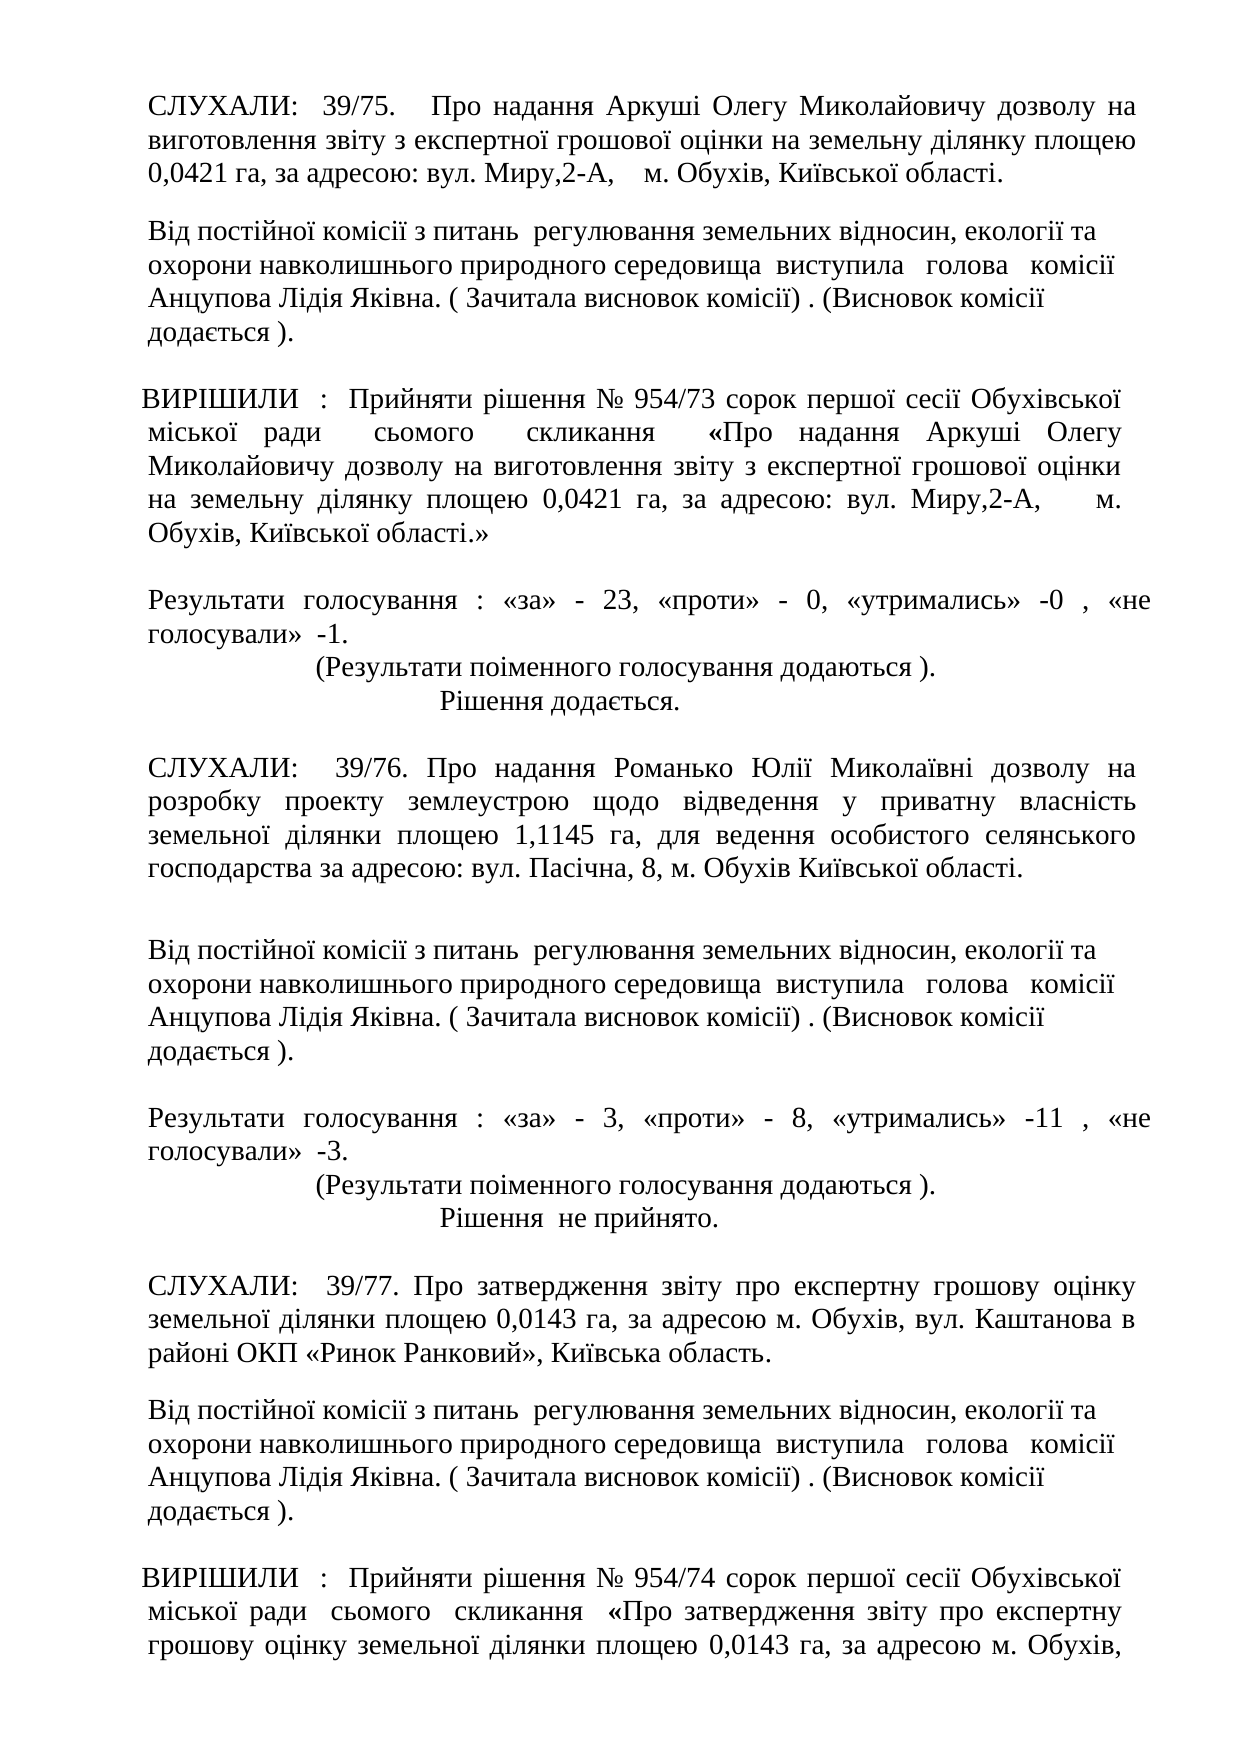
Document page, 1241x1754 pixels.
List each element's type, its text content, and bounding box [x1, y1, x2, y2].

text Від постійної комісії з питань регулювання земельних відносин, екології та охорони навколишнього природного середовища виступила голова комісії Анцупова Лідія Яківна. ( Зачитала висновок комісії) . (Висновок комісії додається ). [148, 932, 1152, 1066]
text Від постійної комісії з питань регулювання земельних відносин, екології та охорони навколишнього природного середовища виступила голова комісії Анцупова Лідія Яківна. ( Зачитала висновок комісії) . (Висновок комісії додається ). [148, 1392, 1152, 1526]
subtitle (Результати поіменного голосування додаються ). [148, 649, 1152, 683]
text СЛУХАЛИ: 39/77. Про затвердження звіту про експертну грошову оцінку земельної ділянки площею 0,0143 га, за адресою м. Обухів, вул. Каштанова в районі ОКП «Ринок Ранковий», Київська область. [148, 1268, 1137, 1368]
subtitle Результати голосування : «за» - 3, «проти» - 8, «утримались» -11 , «не голосували» -3. [148, 1100, 1152, 1167]
subtitle Рішення не прийнято. [148, 1201, 1152, 1234]
text Від постійної комісії з питань регулювання земельних відносин, екології та охорони навколишнього природного середовища виступила голова комісії Анцупова Лідія Яківна. ( Зачитала висновок комісії) . (Висновок комісії додається ). [148, 213, 1152, 347]
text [133, 1560, 1122, 1661]
text ВИРІШИЛИ : Прийняти рішення № 954/73 сорок першої сесії Обухівської міської ради сьомого скликання «Про надання Аркуші Олегу Миколайовичу дозволу на виготовлення звіту з експертної грошової оцінки на земельну ділянку площею 0,0421 га, за адресою: вул. Миру,2-А, м. Обухів, Київської області.» [133, 381, 1122, 549]
subtitle Результати голосування : «за» - 23, «проти» - 0, «утримались» -0 , «не голосували» -1. [148, 582, 1152, 649]
text СЛУХАЛИ: 39/76. Про надання Романько Юлії Миколаївні дозволу на розробку проекту землеустрою щодо відведення у приватну власність земельної ділянки площею 1,1145 га, для ведення особистого селянського господарства за адресою: вул. Пасічна, 8, м. Обухів Київської області. [148, 750, 1137, 884]
subtitle (Результати поіменного голосування додаються ). [148, 1167, 1152, 1201]
text СЛУХАЛИ: 39/75. Про надання Аркуші Олегу Миколайовичу дозволу на виготовлення звіту з експертної грошової оцінки на земельну ділянку площею 0,0421 га, за адресою: вул. Миру,2-А, м. Обухів, Київської області. [148, 88, 1137, 189]
subtitle Рішення додається. [148, 683, 1152, 716]
